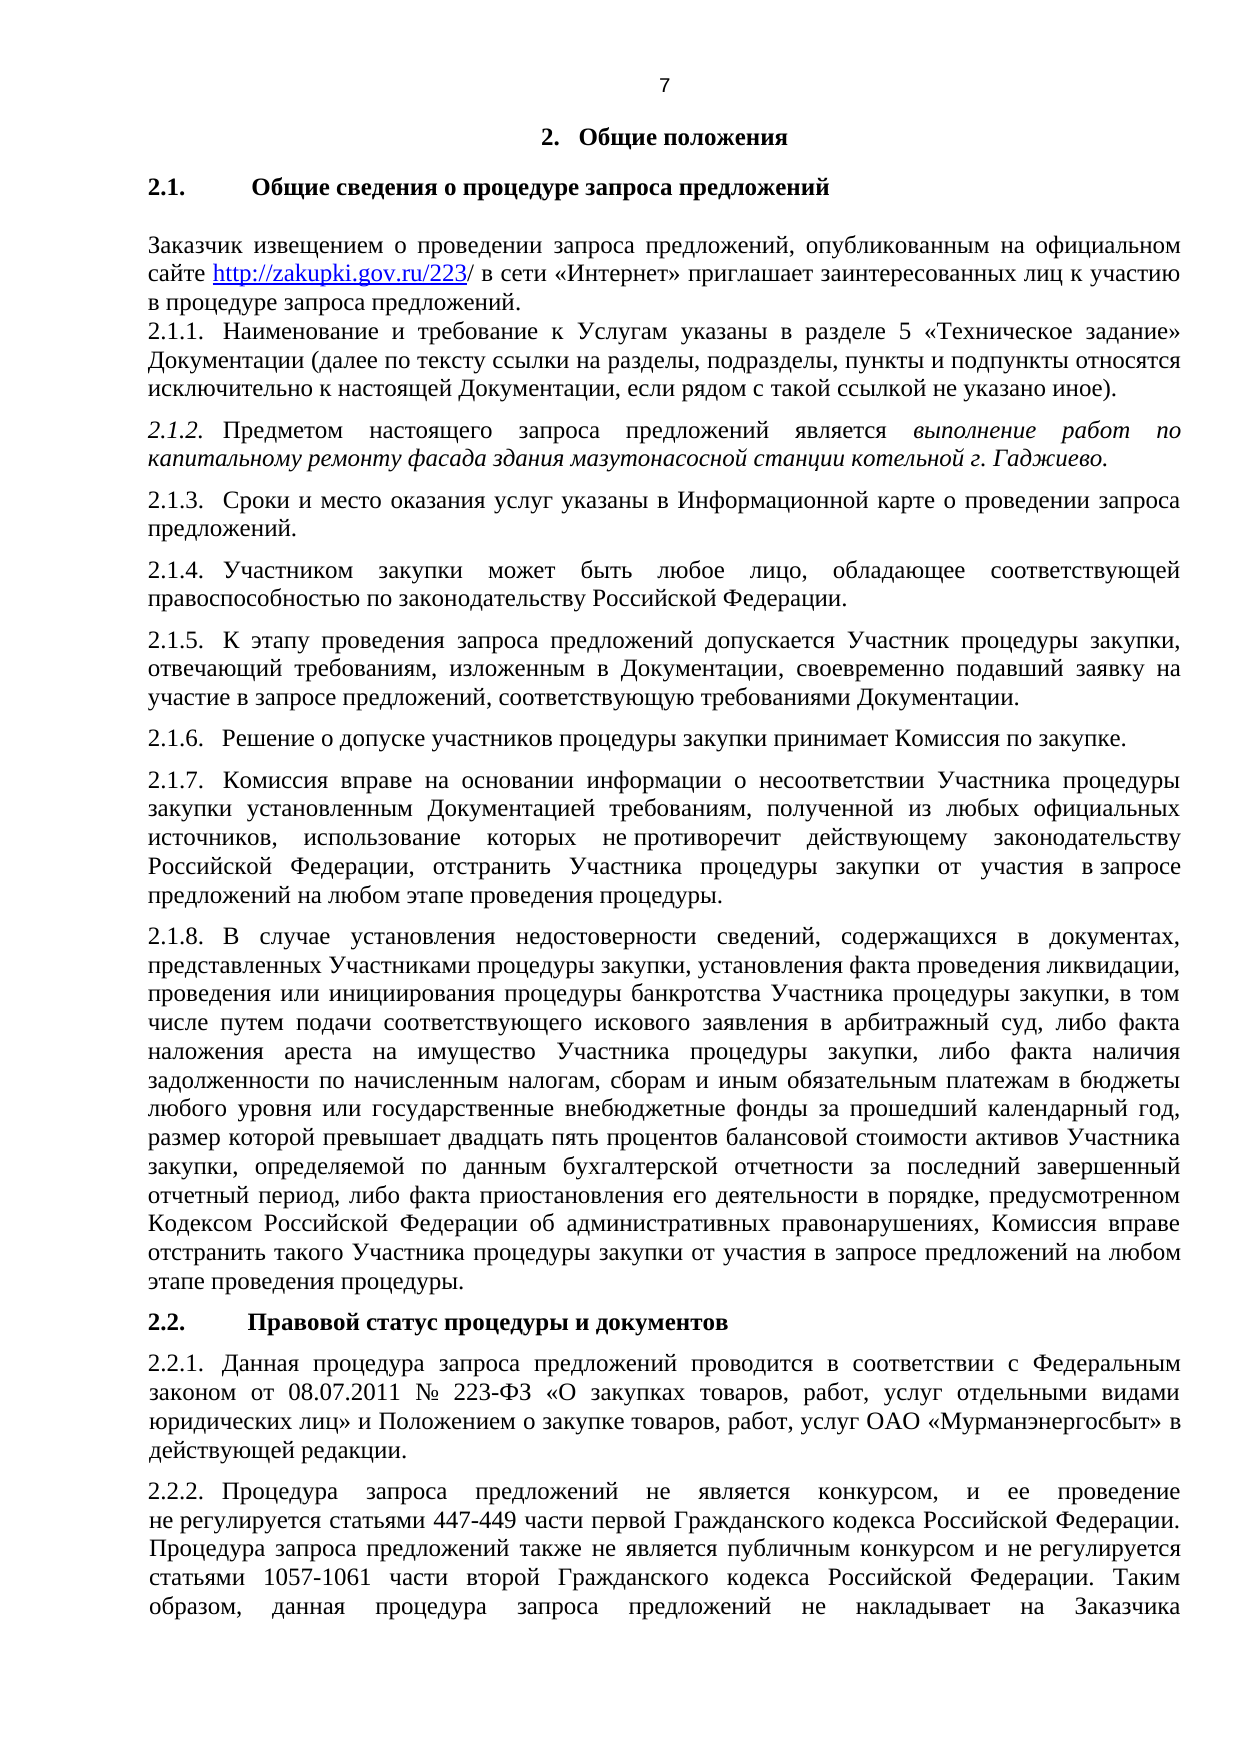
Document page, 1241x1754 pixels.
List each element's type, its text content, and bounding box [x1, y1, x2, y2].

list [148, 1476, 1181, 1620]
list Решение о допуске участников процедуры закупки принимает Комиссия по закупке. [148, 723, 1181, 752]
list Участником закупки может быть любое лицо, обладающее соответствующей правоспособностью по законодательству Российской Федерации. [148, 555, 1181, 612]
text Заказчик извещением о проведении запроса предложений, опубликованным на официальном сайте http://zakupki.gov.ru/223/ в сети «Интернет» приглашает заинтересованных лиц к участию в процедуре запроса предложений. [148, 230, 1181, 316]
list Предметом настоящего запроса предложений является выполнение работ по капитальному ремонту фасада здания мазутонасосной станции котельной г. Гаджиево. [148, 415, 1181, 472]
list Правовой статус процедуры и документов [148, 1307, 1181, 1336]
list Общие положения [148, 122, 1181, 151]
list В случае установления недостоверности сведений, содержащихся в документах, представленных Участниками процедуры закупки, установления факта проведения ликвидации, проведения или инициирования процедуры банкротства Участника процедуры закупки, в том числе путем подачи соответствующего искового заявления в арбитражный суд, либо факта наложения ареста на имущество Участника процедуры закупки, либо факта наличия задолженности по начисленным налогам, сборам и иным обязательным платежам в бюджеты любого уровня или государственные внебюджетные фонды за прошедший календарный год, размер которой превышает двадцать пять процентов балансовой стоимости активов Участника закупки, определяемой по данным бухгалтерской отчетности за последний завершенный отчетный период, либо факта приостановления его деятельности в порядке, предусмотренном Кодексом Российской Федерации об административных правонарушениях, Комиссия вправе отстранить такого Участника процедуры закупки от участия в запросе предложений на любом этапе проведения процедуры. [148, 921, 1181, 1295]
list Общие сведения о процедуре запроса предложений [148, 172, 1181, 201]
list Сроки и место оказания услуг указаны в Информационной карте о проведении запроса предложений. [148, 485, 1181, 542]
list К этапу проведения запроса предложений допускается Участник процедуры закупки, отвечающий требованиям, изложенным в Документации, своевременно подавший заявку на участие в запросе предложений, соответствующую требованиями Документации. [148, 625, 1181, 711]
list Комиссия вправе на основании информации о несоответствии Участника процедуры закупки установленным Документацией требованиям, полученной из любых официальных источников, использование которых не противоречит действующему законодательству Российской Федерации, отстранить Участника процедуры закупки от участия в запросе предложений на любом этапе проведения процедуры. [148, 765, 1181, 908]
list Данная процедура запроса предложений проводится в соответствии с Федеральным законом от 08.07.2011 № 223-ФЗ «О закупках товаров, работ, услуг отдельными видами юридических лиц» и Положением о закупке товаров, работ, услуг ОАО «Мурманэнергосбыт» в действующей редакции. [148, 1348, 1181, 1463]
list Наименование и требование к Услугам указаны в разделе 5 «Техническое задание» Документации (далее по тексту ссылки на разделы, подразделы, пункты и подпункты относятся исключительно к настоящей Документации, если рядом с такой ссылкой не указано иное). [148, 316, 1181, 402]
